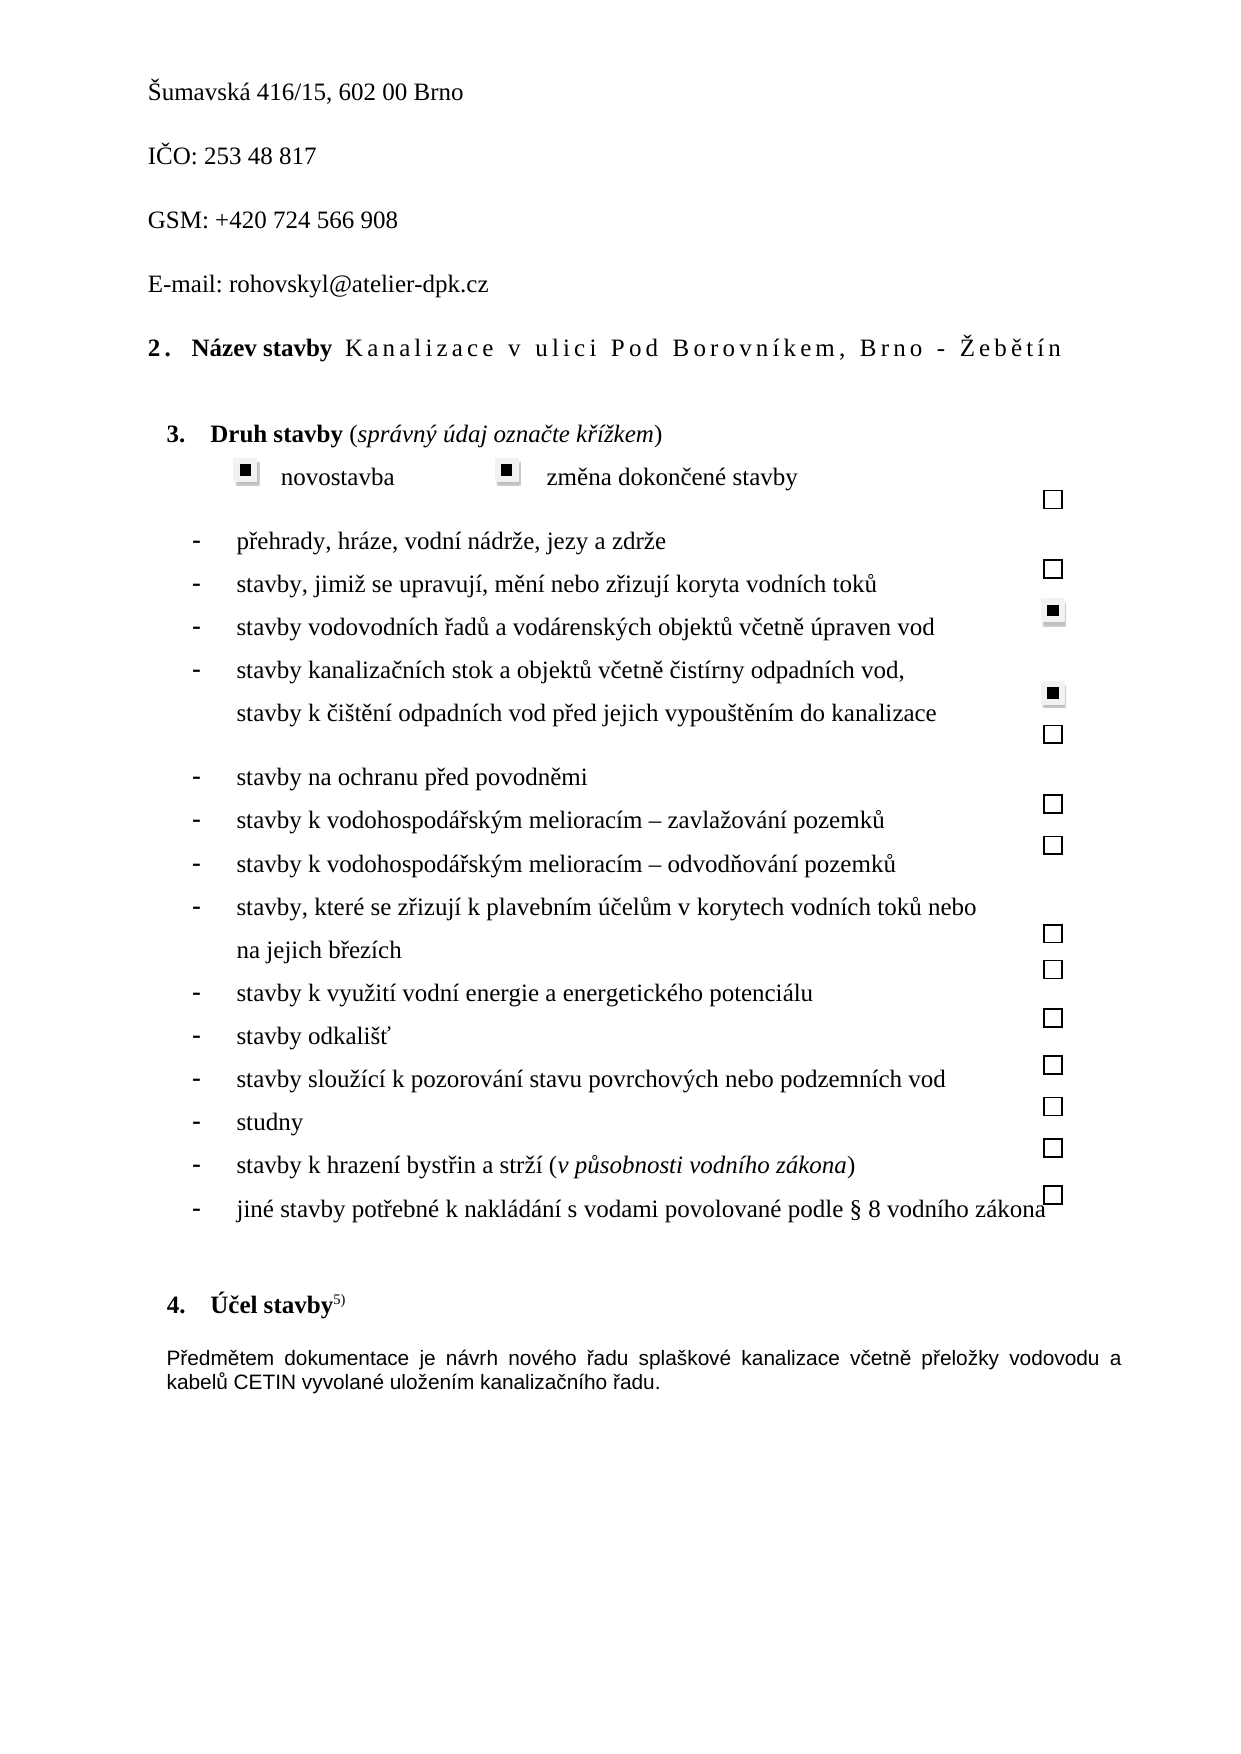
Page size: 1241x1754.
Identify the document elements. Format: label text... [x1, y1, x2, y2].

list Název stavby Kanalizace v ulici Pod Borovníkem, Brno - Žebětín [148, 333, 1122, 361]
list stavby k využití vodní energie a energetického potenciálu [192, 978, 1004, 1007]
list stavby k vodohospodářským melioracím – odvodňování pozemků [192, 849, 1004, 877]
text Předmětem dokumentace je návrh nového řadu splaškové kanalizace včetně přeložky vodovodu a kabelů CETIN vyvolané uložením kanalizačního řadu. [166, 1346, 1122, 1394]
list přehrady, hráze, vodní nádrže, jezy a zdrže [192, 526, 1122, 555]
list stavby sloužící k pozorování stavu povrchových nebo podzemních vod [192, 1064, 1004, 1093]
text novostavba změna dokončené stavby [251, 462, 1122, 491]
list jiné stavby potřebné k nakládání s vodami povolované podle § 8 vodního zákona [192, 1194, 1063, 1222]
list stavby na ochranu před povodněmi [192, 762, 1004, 791]
list stavby kanalizačních stok a objektů včetně čistírny odpadních vod, [192, 655, 1004, 684]
text E-mail: rohovskyl@atelier-dpk.cz [148, 269, 1122, 297]
list stavby vodovodních řadů a vodárenských objektů včetně úpraven vod [192, 612, 1004, 641]
list stavby k hrazení bystřin a strží (v působnosti vodního zákona) [192, 1151, 1004, 1179]
text GSM: +420 724 566 908 [148, 205, 1122, 233]
list studny [192, 1107, 1004, 1136]
list stavby odkališť [192, 1021, 1004, 1050]
list Účel stavby5) [167, 1291, 1122, 1319]
text stavby k čištění odpadních vod před jejich vypouštěním do kanalizace [192, 698, 1004, 727]
list stavby k vodohospodářským melioracím – zavlažování pozemků [192, 806, 1004, 834]
list stavby, jimiž se upravují, mění nebo zřizují koryta vodních toků [192, 569, 1004, 598]
text Šumavská 416/15, 602 00 Brno [148, 77, 1122, 106]
list stavby, které se zřizují k plavebním účelům v korytech vodních toků nebo na jejich březích [192, 892, 1004, 964]
list Druh stavby (správný údaj označte křížkem) [166, 419, 1122, 448]
text IČO: 253 48 817 [148, 141, 1122, 169]
